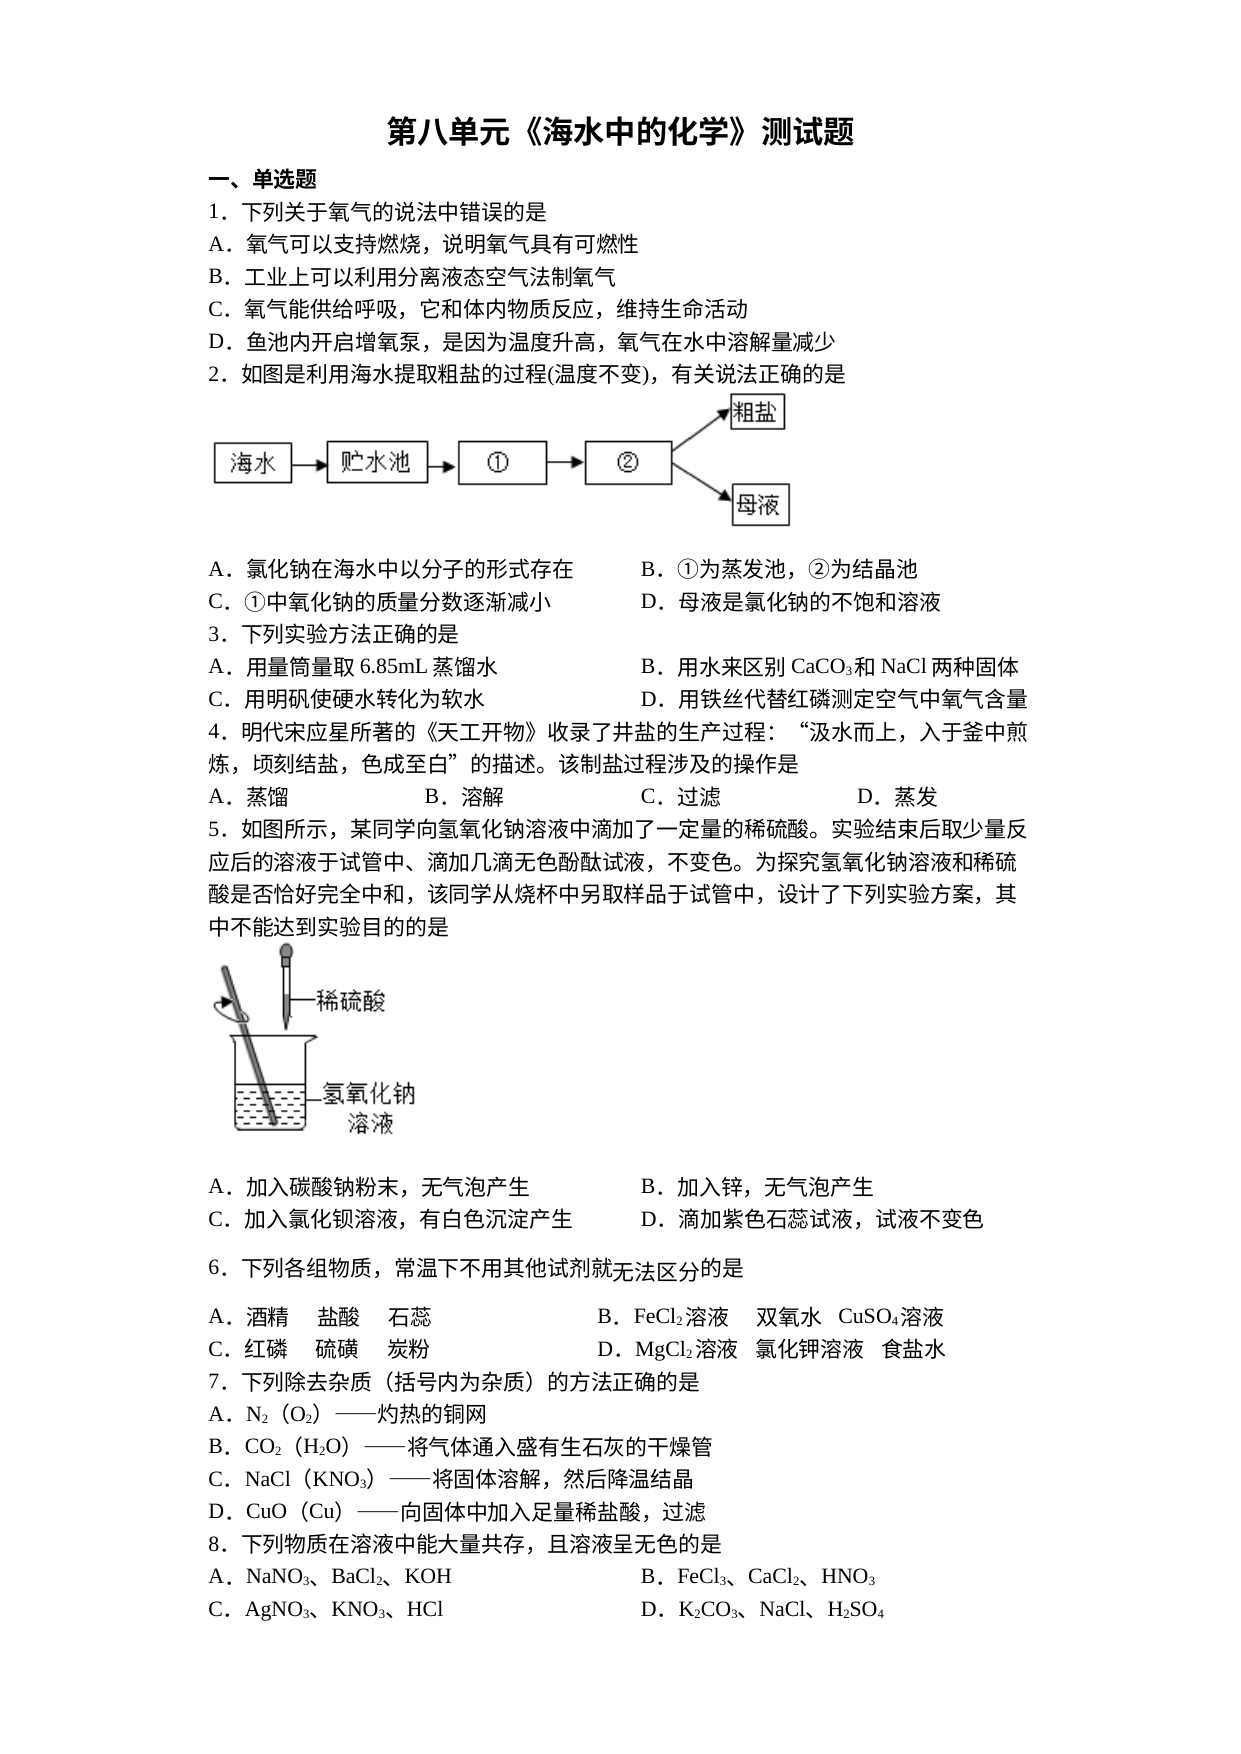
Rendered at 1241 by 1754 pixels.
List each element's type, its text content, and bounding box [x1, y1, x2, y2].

text C．加入氯化钡溶液，有白色沉淀产生 D．滴加紫色石蕊试液，试液不变色 [208, 1202, 1032, 1234]
text D．CuO（Cu）——向固体中加入足量稀盐酸，过滤 [208, 1494, 1032, 1527]
text A．NaNO3、BaCl2、KOH B．FeCl3、CaCl2、HNO3 [208, 1559, 1032, 1592]
text 6．下列各组物质，常温下不用其他试剂就无法区分的是 [208, 1234, 1032, 1299]
text C．氧气能供给呼吸，它和体内物质反应，维持生命活动 [208, 292, 1032, 324]
text C．红磷 硫磺 炭粉 D．MgCl2溶液 氯化钾溶液 食盐水 [208, 1332, 1032, 1364]
text A．氯化钠在海水中以分子的形式存在 B．①为蒸发池，②为结晶池 [208, 552, 1032, 584]
text 7．下列除去杂质（括号内为杂质）的方法正确的是 [208, 1364, 1032, 1397]
picture [208, 942, 419, 1142]
text C．AgNO3、KNO3、HCl D．K2CO3、NaCl、H2SO4 [208, 1592, 1032, 1624]
text 4．明代宋应星所著的《天工开物》收录了井盐的生产过程：“汲水而上，入于釜中煎炼，顷刻结盐，色成至白”的描述。该制盐过程涉及的操作是 [208, 714, 1032, 779]
text C．用明矾使硬水转化为软水 D．用铁丝代替红磷测定空气中氧气含量 [208, 682, 1032, 714]
text 3．下列实验方法正确的是 [208, 617, 1032, 649]
text A．用量筒量取6.85mL蒸馏水 B．用水来区别CaCO3和NaCl两种固体 [208, 649, 1032, 682]
text 8．下列物质在溶液中能大量共存，且溶液呈无色的是 [208, 1527, 1032, 1559]
text 第八单元《海水中的化学》测试题 [208, 97, 1032, 162]
text D．鱼池内开启增氧泵，是因为温度升高，氧气在水中溶解量减少 [208, 324, 1032, 357]
picture [208, 389, 798, 531]
text 一、单选题 [208, 162, 1032, 194]
text A．加入碳酸钠粉末，无气泡产生 B．加入锌，无气泡产生 [208, 1169, 1032, 1202]
text 1．下列关于氧气的说法中错误的是 [208, 194, 1032, 227]
text 2．如图是利用海水提取粗盐的过程(温度不变)，有关说法正确的是 [208, 357, 1032, 389]
text A．N2（O2）——灼热的铜网 [208, 1397, 1032, 1429]
text A．氧气可以支持燃烧，说明氧气具有可燃性 [208, 227, 1032, 259]
text B．CO2（H2O）——将气体通入盛有生石灰的干燥管 [208, 1429, 1032, 1462]
text A．酒精 盐酸 石蕊 B．FeCl2溶液 双氧水 CuSO4溶液 [208, 1299, 1032, 1332]
text 5．如图所示，某同学向氢氧化钠溶液中滴加了一定量的稀硫酸。实验结束后取少量反应后的溶液于试管中、滴加几滴无色酚酞试液，不变色。为探究氢氧化钠溶液和稀硫酸是否恰好完全中和，该同学从烧杯中另取样品于试管中，设计了下列实验方案，其中不能达到实验目的的是 [208, 812, 1032, 942]
text C．NaCl（KNO3）——将固体溶解，然后降温结晶 [208, 1462, 1032, 1494]
text B．工业上可以利用分离液态空气法制氧气 [208, 259, 1032, 292]
text C．①中氧化钠的质量分数逐渐减小 D．母液是氯化钠的不饱和溶液 [208, 584, 1032, 617]
text A．蒸馏 B．溶解 C．过滤 D．蒸发 [208, 779, 1032, 812]
